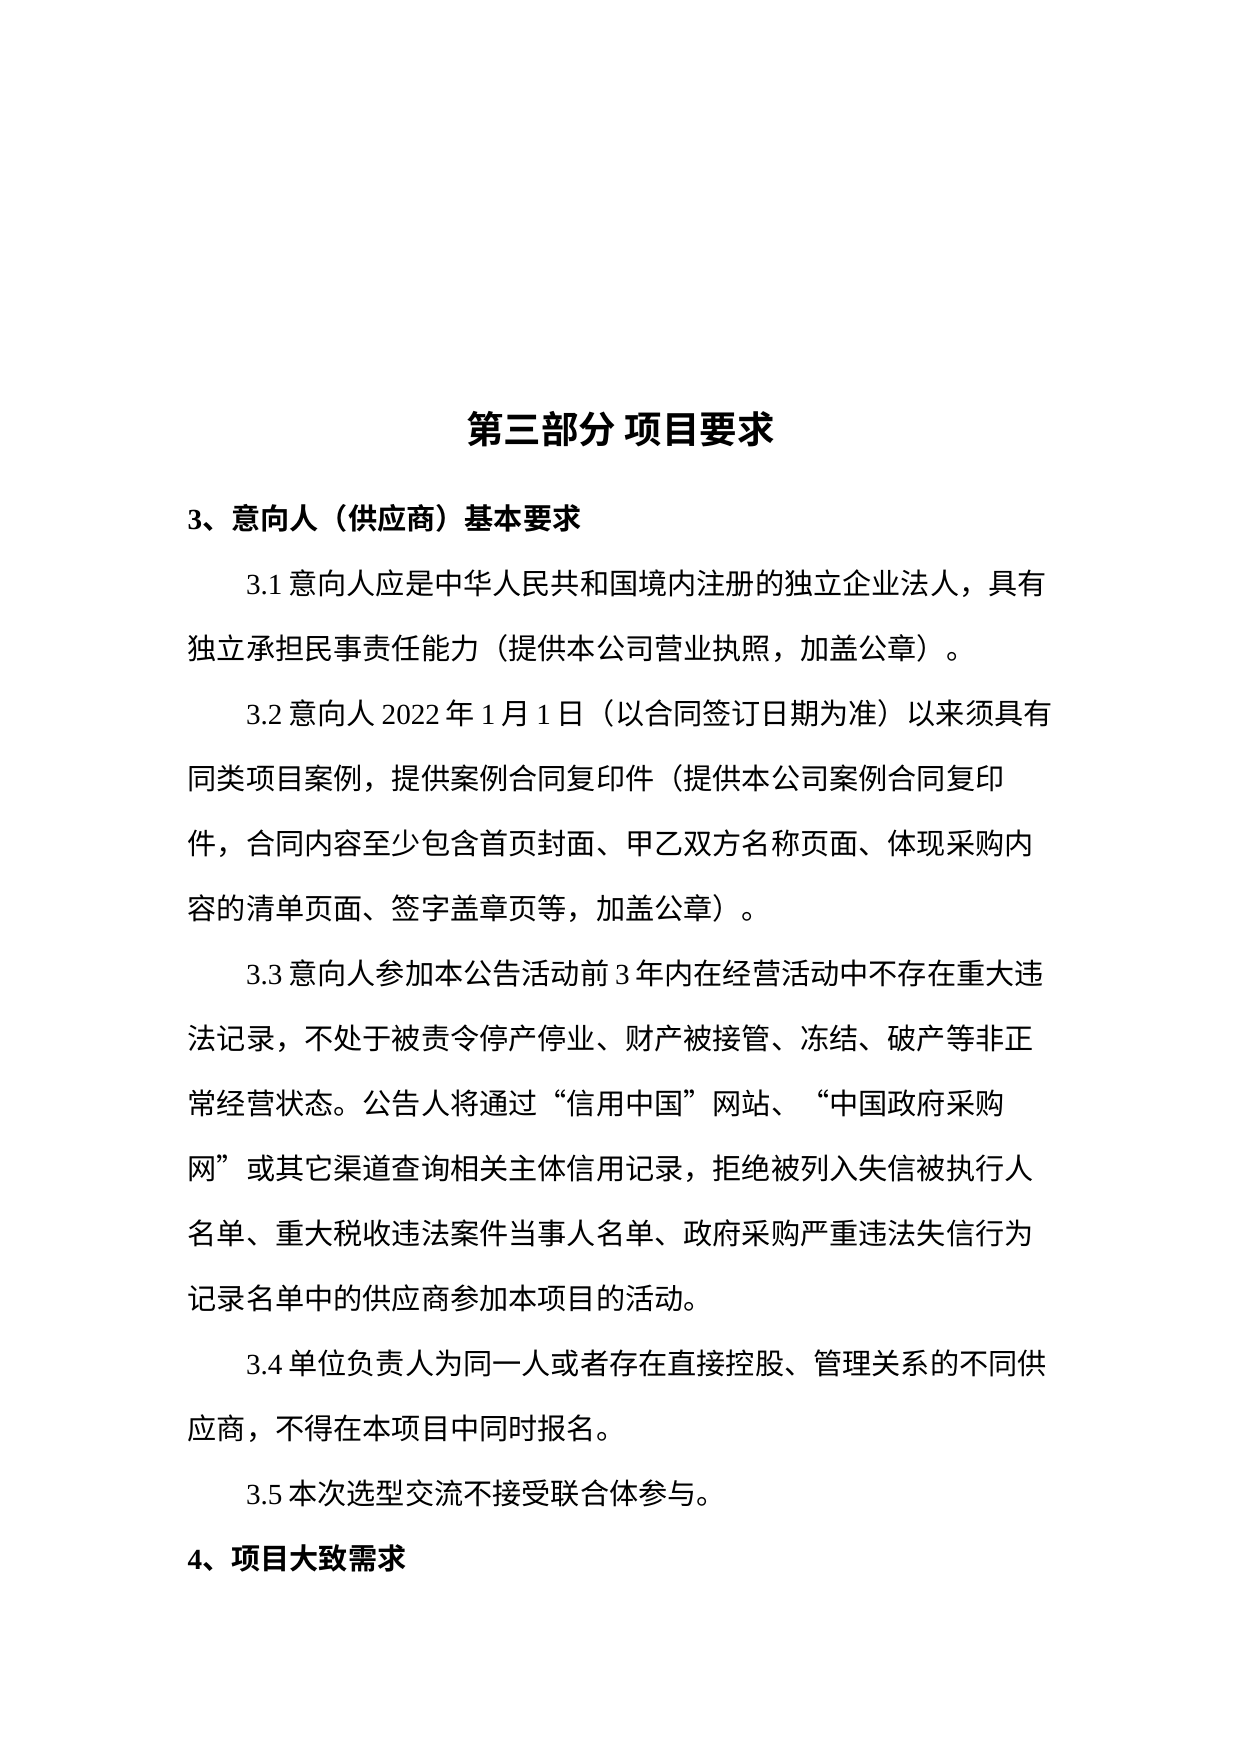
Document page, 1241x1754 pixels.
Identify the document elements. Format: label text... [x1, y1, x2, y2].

text 3.3意向人参加本公告活动前3年内在经营活动中不存在重大违法记录，不处于被责令停产停业、财产被接管、冻结、破产等非正常经营状态。公告人将通过“信用中国”网站、“中国政府采购网”或其它渠道查询相关主体信用记录，拒绝被列入失信被执行人名单、重大税收违法案件当事人名单、政府采购严重违法失信行为记录名单中的供应商参加本项目的活动。 [187, 939, 1053, 1329]
text 3.5本次选型交流不接受联合体参与。 [187, 1459, 1053, 1524]
text 4、项目大致需求 [187, 1524, 1053, 1589]
text 3.4单位负责人为同一人或者存在直接控股、管理关系的不同供应商，不得在本项目中同时报名。 [187, 1329, 1053, 1459]
subtitle 第三部分 项目要求 [187, 394, 1053, 459]
text 3.2意向人2022年1月1日（以合同签订日期为准）以来须具有同类项目案例，提供案例合同复印件（提供本公司案例合同复印件，合同内容至少包含首页封面、甲乙双方名称页面、体现采购内容的清单页面、签字盖章页等，加盖公章）。 [187, 679, 1053, 939]
text 3、意向人（供应商）基本要求 [187, 484, 1053, 549]
text 3.1意向人应是中华人民共和国境内注册的独立企业法人，具有独立承担民事责任能力（提供本公司营业执照，加盖公章）。 [187, 549, 1053, 679]
